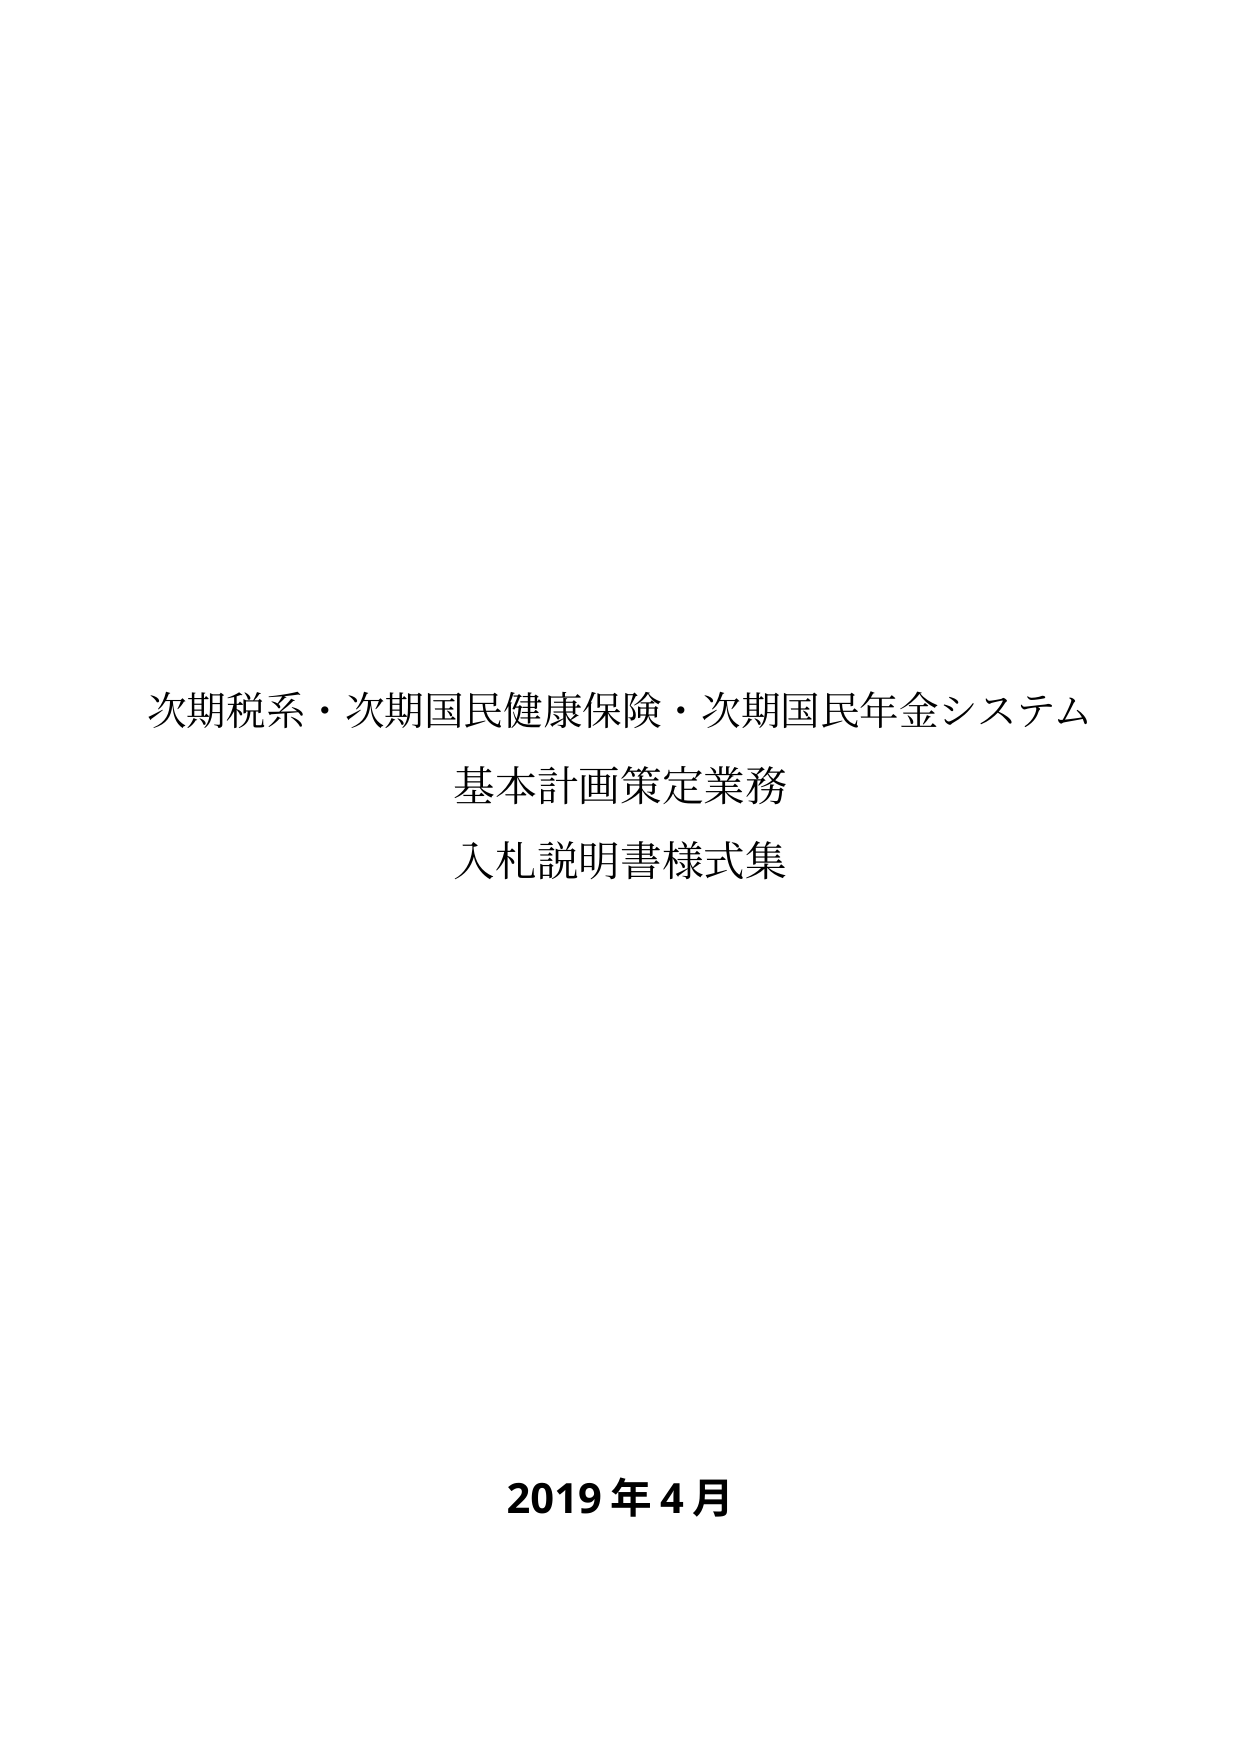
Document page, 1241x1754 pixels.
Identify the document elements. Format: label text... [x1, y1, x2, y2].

text 2019年4月 [136, 1458, 1104, 1533]
text 基本計画策定業務 [136, 746, 1104, 821]
text 入札説明書様式集 [136, 821, 1104, 896]
text 次期税系・次期国民健康保険・次期国民年金システム [136, 671, 1104, 746]
